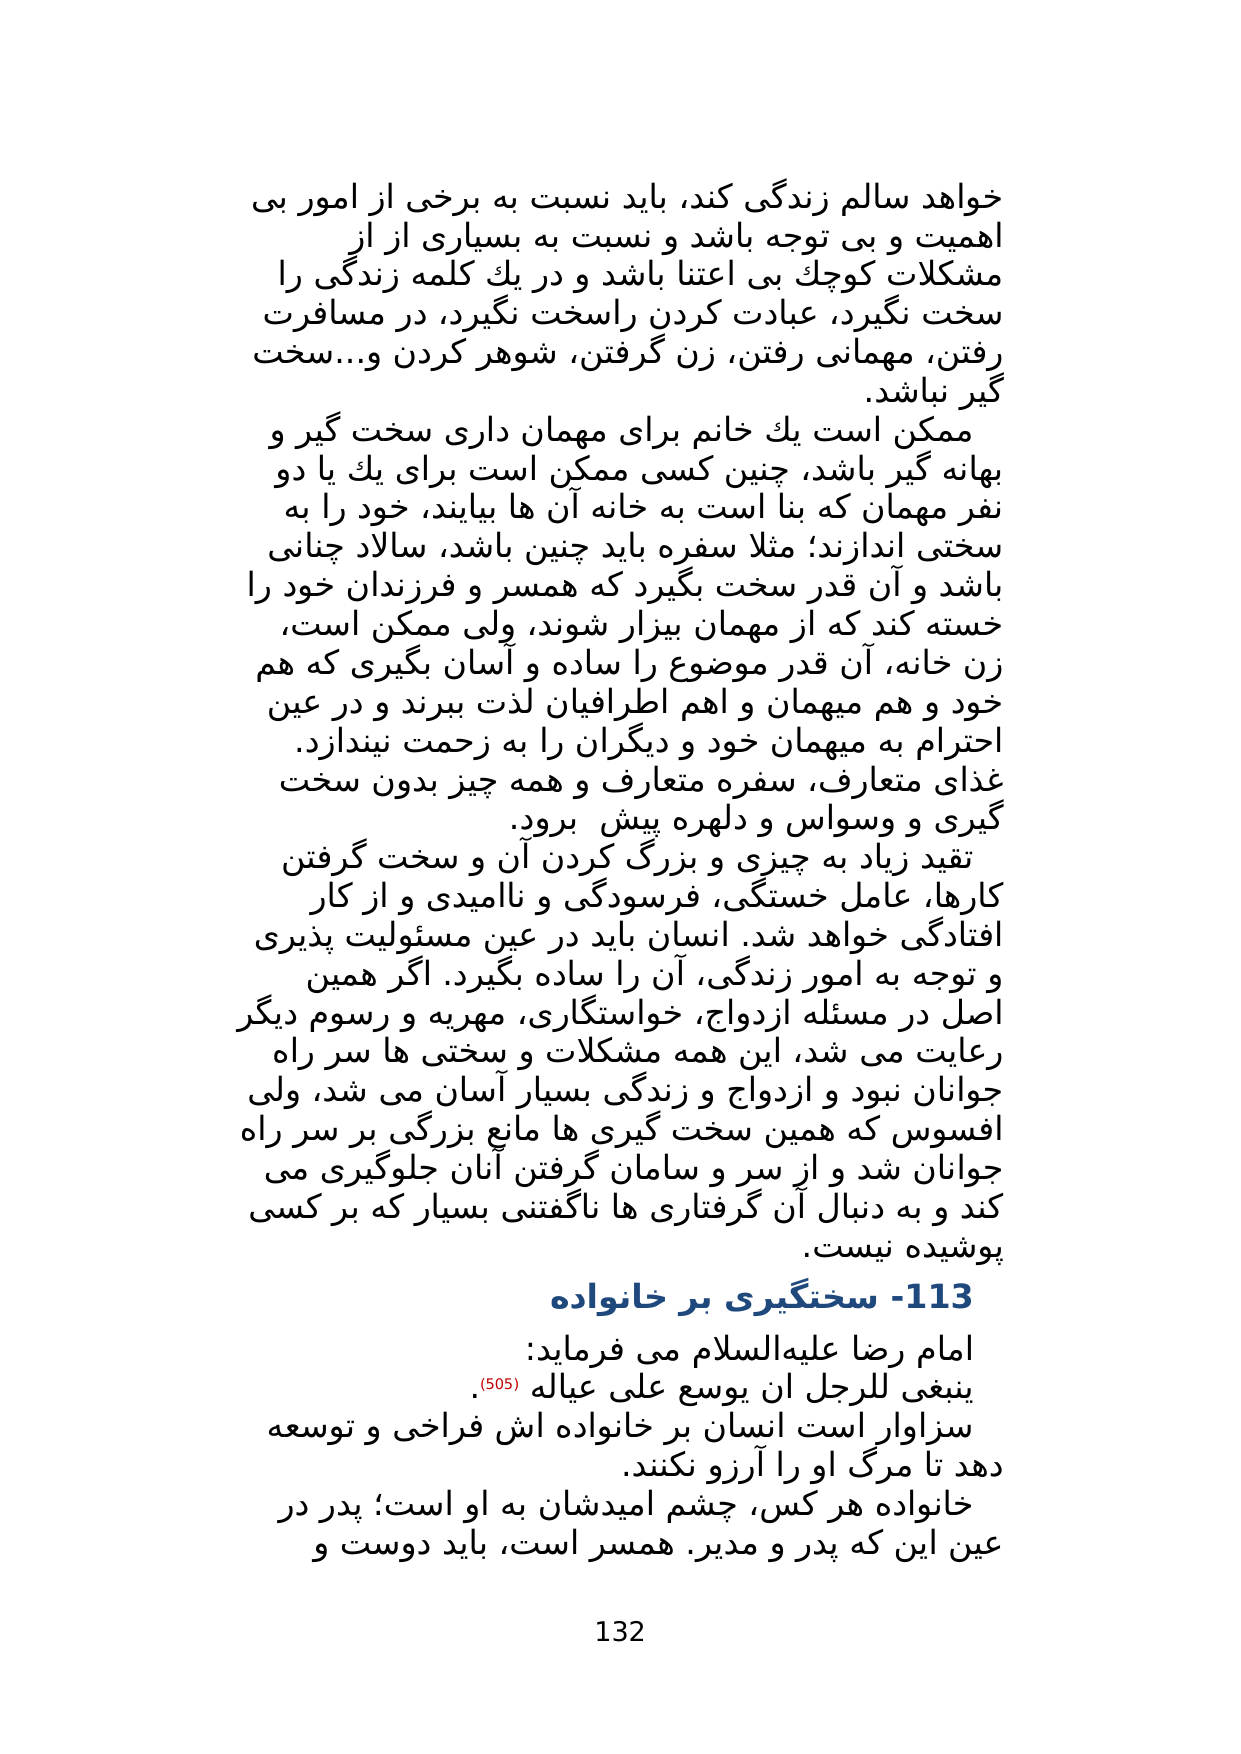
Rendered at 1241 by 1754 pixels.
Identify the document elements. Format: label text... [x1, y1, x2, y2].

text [236, 1484, 1004, 1562]
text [236, 177, 1004, 410]
subtitle 113- سختگيرى بر خانواده [236, 1278, 1004, 1316]
text ممكن است يك خانم براى مهمان دارى سخت گير و بهانه گير باشد، چنين كسى ممكن است براى يك يا دو نفر مهمان كه بنا است به خانه آن ها بيايند، خود را به سختى اندازند؛ مثلا سفره بايد چنين باشد، سالاد چنانى باشد و آن قدر سخت بگيرد كه همسر و فرزندان خود را خسته كند كه از مهمان بيزار شوند، ولى ممكن است، زن خانه، آن قدر موضوع را ساده و آسان بگيرى كه هم خود و هم ميهمان و اهم اطرافيان لذت ببرند و در عين احترام به ميهمان خود و ديگران را به زحمت نيندازد. غذاى متعارف، سفره متعارف و همه چيز بدون سخت گيرى و وسواس و دلهره پيش ‍ برود. [236, 410, 1004, 838]
text سزاوار است انسان بر خانواده اش فراخى و توسعه دهد تا مرگ او را آرزو نكنند. [236, 1407, 1004, 1484]
text تقيد زياد به چيزى و بزرگ كردن آن و سخت گرفتن كارها، عامل خستگى، فرسودگى و نااميدى و از كار افتادگى خواهد شد. انسان بايد در عين مسئوليت پذيرى و توجه به امور زندگى، آن را ساده بگيرد. اگر همين اصل در مسئله ازدواج، خواستگارى، مهريه و رسوم ديگر رعايت مى شد، اين همه مشكلات و سختى ها سر راه جوانان نبود و ازدواج و زندگى بسيار آسان مى شد، ولى افسوس كه همين سخت گيرى ها مانع بزرگى بر سر راه جوانان شد و از سر و سامان گرفتن آنان جلوگيرى مى كند و به دنبال آن گرفتارى ها ناگفتنى بسيار كه بر كسى پوشيده نيست. [236, 838, 1004, 1265]
text امام رضا عليه‌السلام مى فرمايد: [236, 1329, 1004, 1368]
text ينبغى للرجل ان يوسع على عياله (505). [236, 1368, 1004, 1407]
